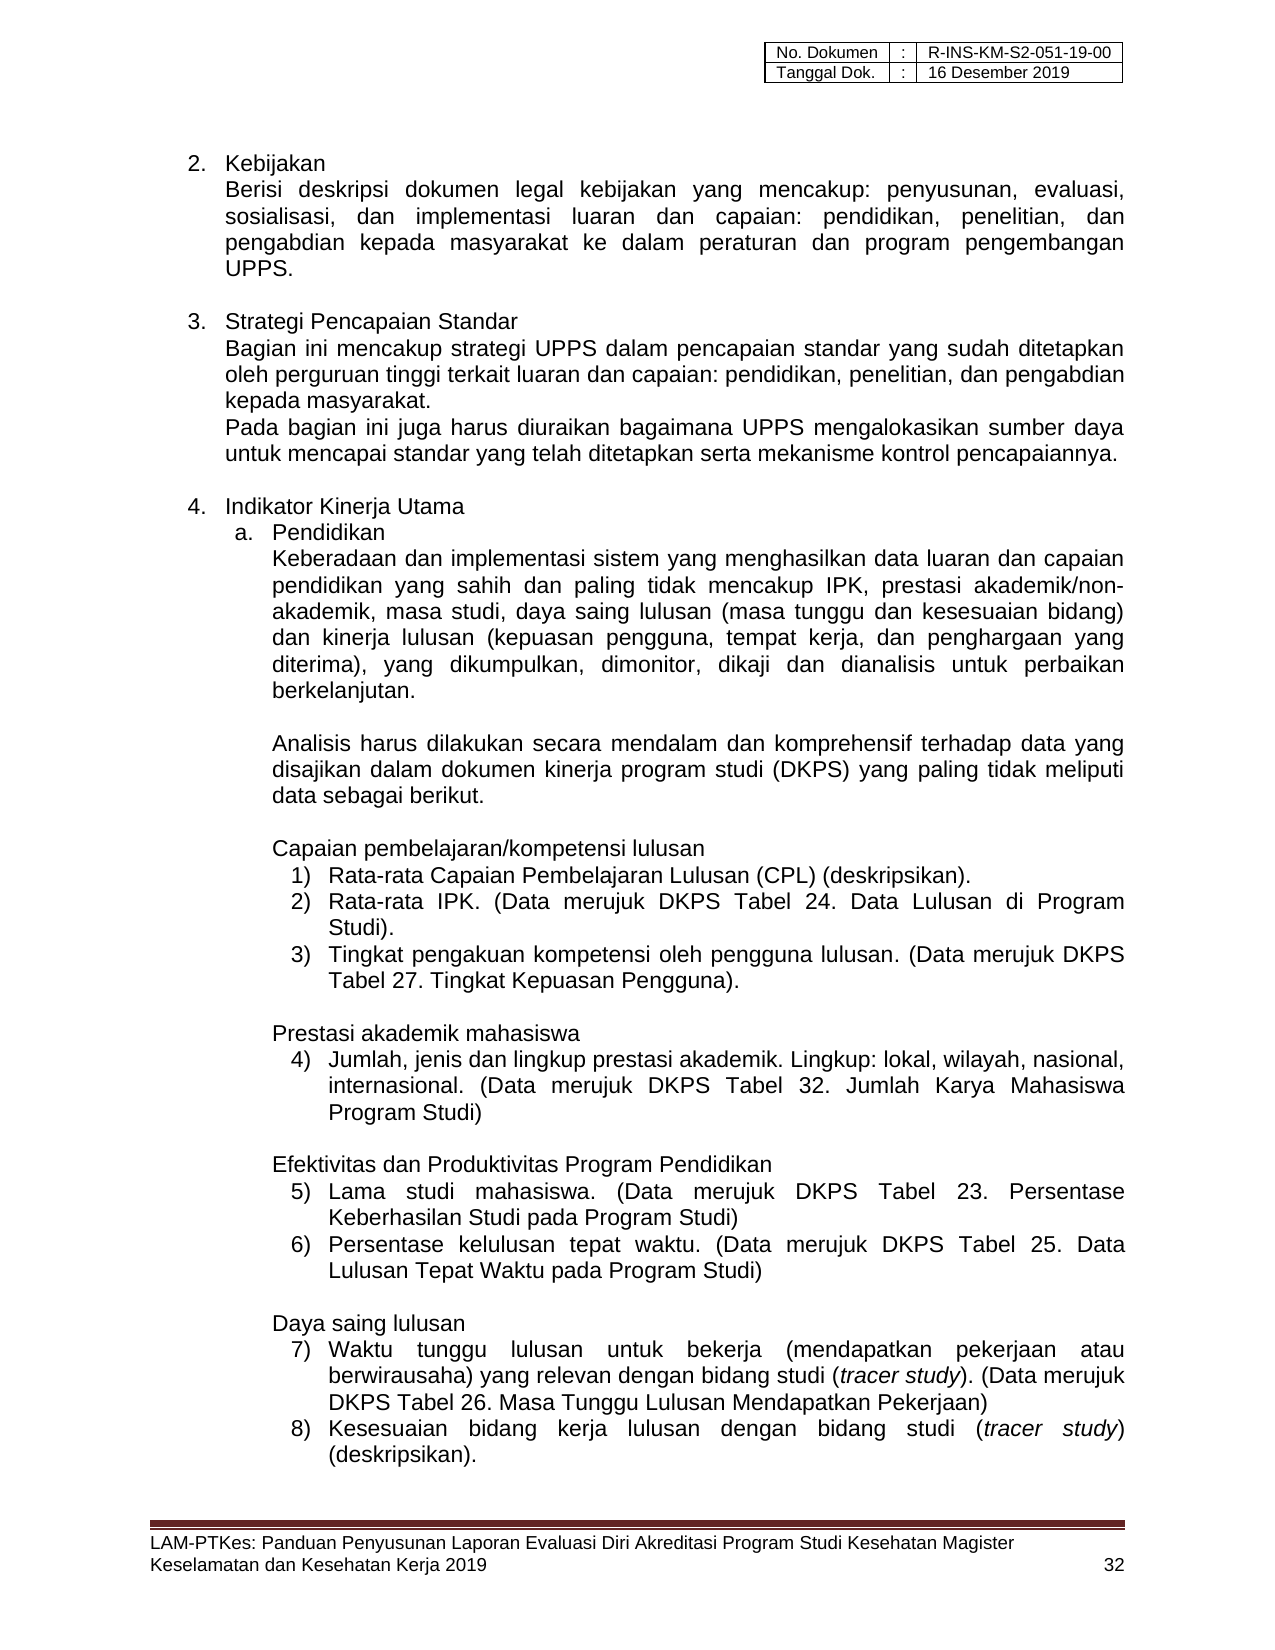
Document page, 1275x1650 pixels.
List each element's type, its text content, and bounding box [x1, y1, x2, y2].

list Kesesuaian bidang kerja lulusan dengan bidang studi (tracer study) (deskripsikan). [291, 1415, 1125, 1468]
text Efektivitas dan Produktivitas Program Pendidikan [272, 1151, 1125, 1178]
list Indikator Kinerja Utama [187, 493, 1125, 519]
text Keberadaan dan implementasi sistem yang menghasilkan data luaran dan capaian pendidikan yang sahih dan paling tidak mencakup IPK, prestasi akademik/non-akademik, masa studi, daya saing lulusan (masa tunggu dan kesesuaian bidang) dan kinerja lulusan (kepuasan pengguna, tempat kerja, dan penghargaan yang diterima), yang dikumpulkan, dimonitor, dikaji dan dianalisis untuk perbaikan berkelanjutan. [272, 545, 1125, 703]
text Bagian ini mencakup strategi UPPS dalam pencapaian standar yang sudah ditetapkan oleh perguruan tinggi terkait luaran dan capaian: pendidikan, penelitian, dan pengabdian kepada masyarakat. [225, 334, 1125, 413]
text Capaian pembelajaran/kompetensi lulusan [272, 835, 1125, 862]
list Lama studi mahasiswa. (Data merujuk DKPS Tabel 23. Persentase Keberhasilan Studi pada Program Studi) [291, 1178, 1125, 1231]
text Pada bagian ini juga harus diuraikan bagaimana UPPS mengalokasikan sumber daya untuk mencapai standar yang telah ditetapkan serta mekanisme kontrol pencapaiannya. [225, 413, 1125, 466]
list Waktu tunggu lulusan untuk bekerja (mendapatkan pekerjaan atau berwirausaha) yang relevan dengan bidang studi (tracer study). (Data merujuk DKPS Tabel 26. Masa Tunggu Lulusan Mendapatkan Pekerjaan) [291, 1336, 1125, 1415]
list Persentase kelulusan tepat waktu. (Data merujuk DKPS Tabel 25. Data Lulusan Tepat Waktu pada Program Studi) [291, 1231, 1125, 1283]
list Rata-rata Capaian Pembelajaran Lulusan (CPL) (deskripsikan). [291, 862, 1125, 888]
text Analisis harus dilakukan secara mendalam dan komprehensif terhadap data yang disajikan dalam dokumen kinerja program studi (DKPS) yang paling tidak meliputi data sebagai berikut. [272, 730, 1125, 809]
list Jumlah, jenis dan lingkup prestasi akademik. Lingkup: lokal, wilayah, nasional, internasional. (Data merujuk DKPS Tabel 32. Jumlah Karya Mahasiswa Program Studi) [291, 1046, 1125, 1125]
text Prestasi akademik mahasiswa [272, 1020, 1125, 1046]
list Tingkat pengakuan kompetensi oleh pengguna lulusan. (Data merujuk DKPS Tabel 27. Tingkat Kepuasan Pengguna). [291, 941, 1125, 993]
text Daya saing lulusan [272, 1309, 1125, 1336]
list Strategi Pencapaian Standar [187, 308, 1125, 334]
list Rata-rata IPK. (Data merujuk DKPS Tabel 24. Data Lulusan di Program Studi). [291, 888, 1125, 941]
list Kebijakan [187, 150, 1125, 176]
text Berisi deskripsi dokumen legal kebijakan yang mencakup: penyusunan, evaluasi, sosialisasi, dan implementasi luaran dan capaian: pendidikan, penelitian, dan pengabdian kepada masyarakat ke dalam peraturan dan program pengembangan UPPS. [225, 176, 1125, 282]
list Pendidikan [234, 519, 1125, 545]
